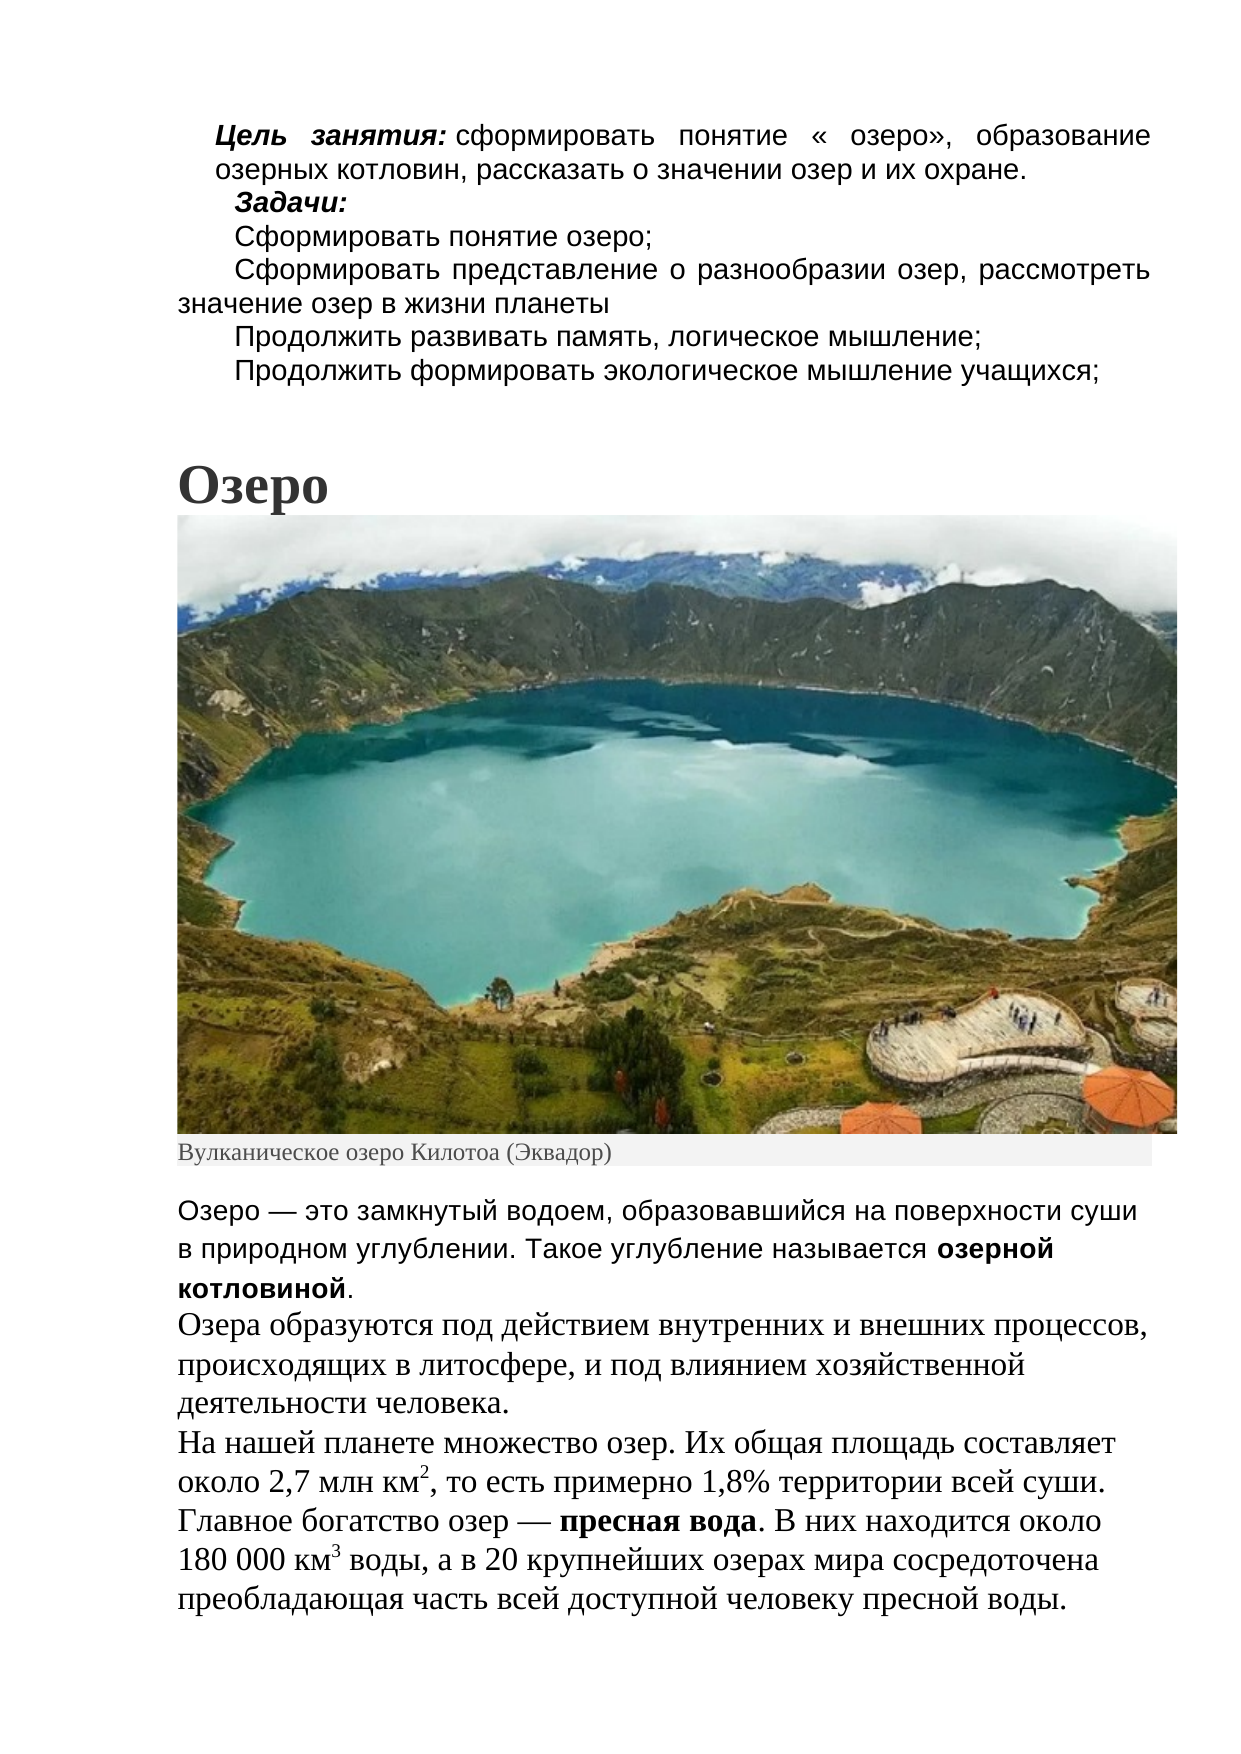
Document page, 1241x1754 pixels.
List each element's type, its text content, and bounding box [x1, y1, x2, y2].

text Озеро — это замкнутый водоем, образовавшийся на поверхности суши в природном углублении. Такое углубление называется озерной котловиной. [177, 1187, 1152, 1304]
text Озеро [177, 451, 1152, 515]
picture [177, 515, 1178, 1134]
text Задачи: [234, 185, 1152, 219]
text Сформировать представление о разнообразии озер, рассмотреть значение озер в жизни планеты [177, 252, 1152, 319]
text Сформировать понятие озеро; [234, 219, 1152, 252]
text Озера образуются под действием внутренних и внешних процессов, происходящих в литосфере, и под влиянием хозяйственной деятельности человека. [177, 1304, 1152, 1421]
text Вулканическое озеро Килотоа (Эквадор) [177, 1134, 1152, 1166]
text Продолжить формировать экологическое мышление учащихся; [234, 353, 1152, 386]
text Цель занятия: сформировать понятие « озеро», образование озерных котловин, рассказать о значении озер и их охране. [215, 118, 1152, 185]
text Продолжить развивать память, логическое мышление; [234, 319, 1152, 353]
text На нашей планете множество озер. Их общая площадь составляет около 2,7 млн км2, то есть примерно 1,8% территории всей суши. Главное богатство озер — пресная вода. В них находится около 180 000 км3 воды, а в 20 крупнейших озерах мира сосредоточена преобладающая часть всей доступной человеку пресной воды. [177, 1421, 1152, 1616]
